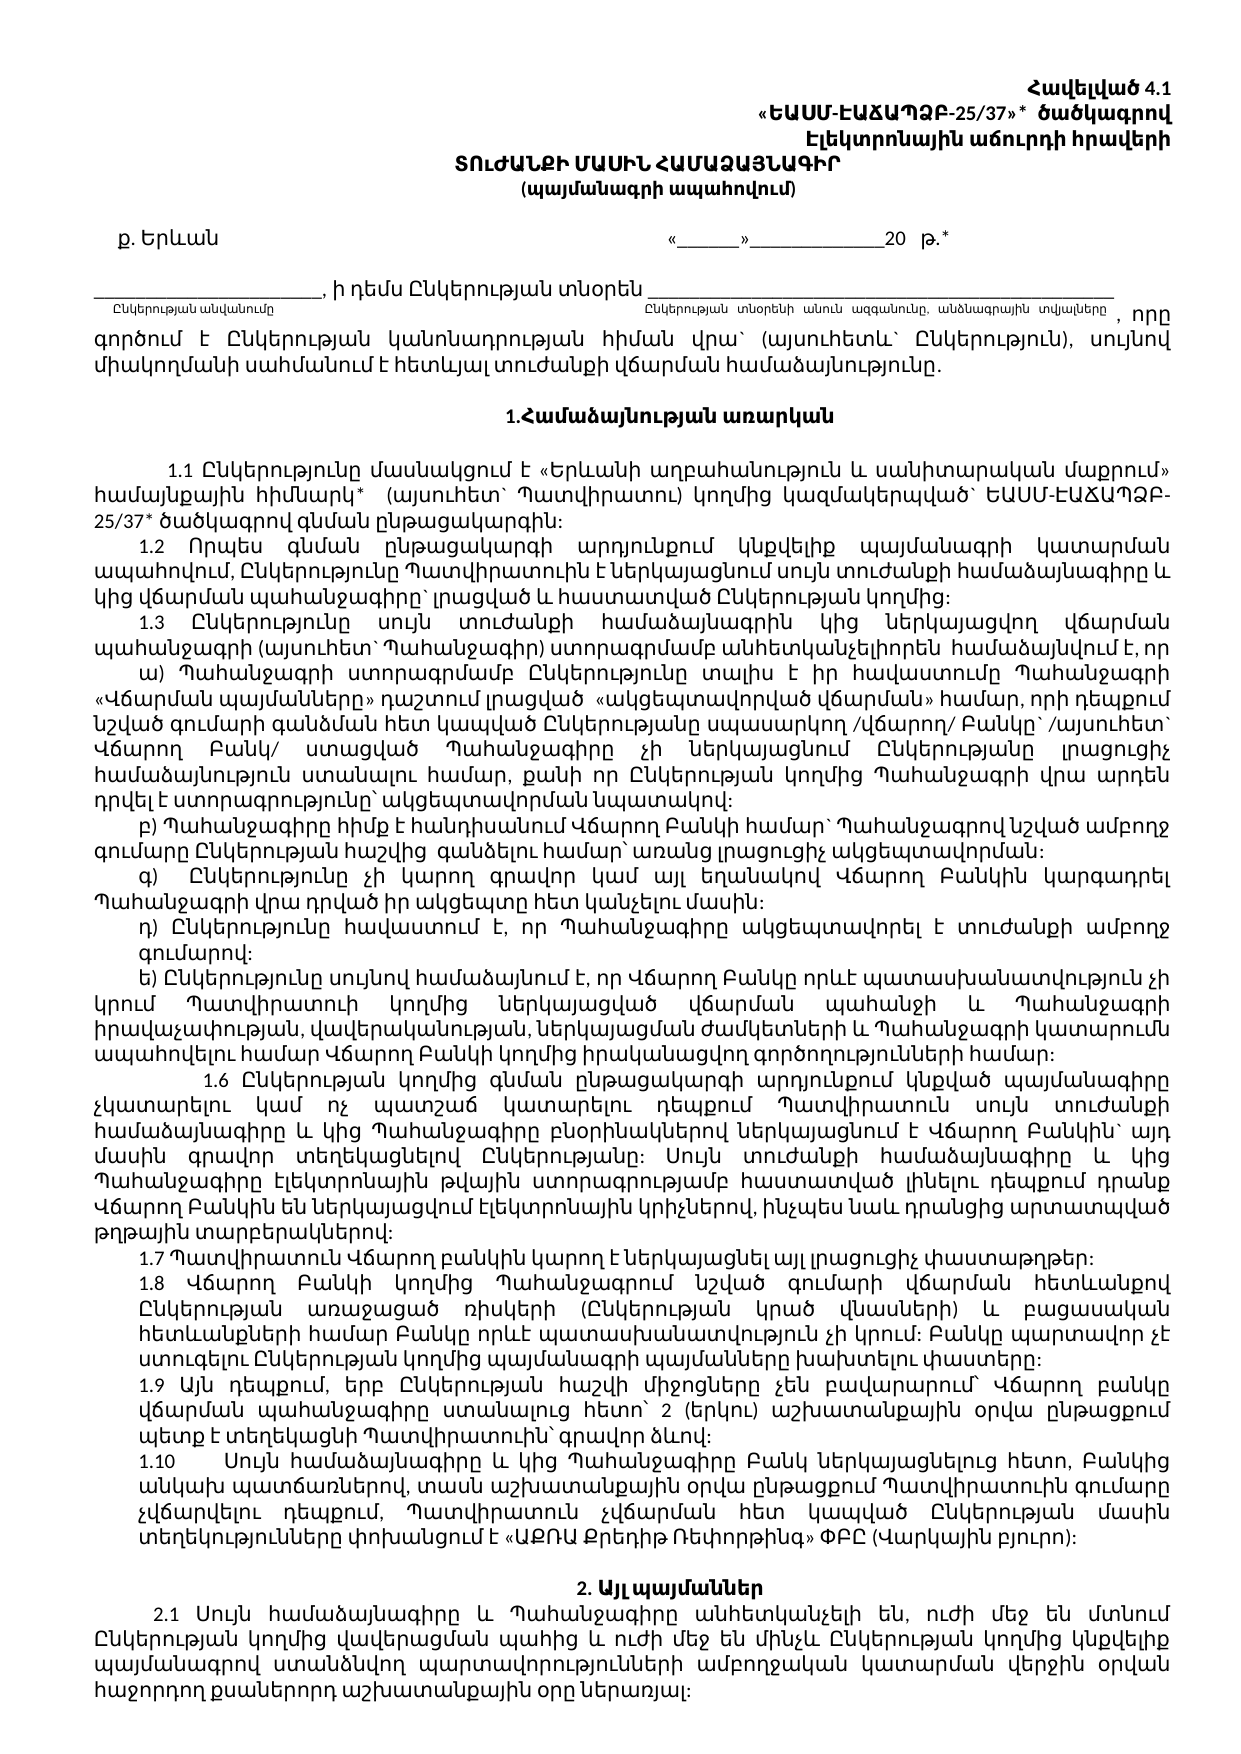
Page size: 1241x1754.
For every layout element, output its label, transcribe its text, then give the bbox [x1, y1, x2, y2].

text գ) Ընկերությունը չի կարող գրավոր կամ այլ եղանակով Վճարող Բանկին կարգադրել Պահանջագրի վրա դրված իր ակցեպտը հետ կանչելու մասին: [94, 864, 1171, 914]
text 1.7 Պատվիրատուն Վճարող բանկին կարող է ներկայացնել այլ լրացուցիչ փաստաթղթեր: [138, 1245, 1171, 1270]
text 1.1 Ընկերությունը մասնակցում է «Երևանի աղբահանություն և սանիտարական մաքրում» համայնքային հիմնարկ* (այսուհետ` Պատվիրատու) կողմից կազմակերպված` ԵԱՍՄ-ԷԱՃԱՊՁԲ-25/37* ծածկագրով գնման ընթացակարգին: [94, 457, 1171, 533]
text Հավելված 4.1 [94, 75, 1171, 100]
text 1.Համաձայնության առարկան [169, 403, 1171, 428]
text 1.9 Այն դեպքում, երբ Ընկերության հաշվի միջոցները չեն բավարարում՝ Վճարող բանկը վճարման պահանջագիրը ստանալուց հետո՝ 2 (երկու) աշխատանքային օրվա ընթացքում պետք է տեղեկացնի Պատվիրատուին՝ գրավոր ձևով: [138, 1372, 1171, 1448]
text ______________________, ի դեմս Ընկերության տնօրեն _____________________________________________ [94, 276, 1171, 301]
text ա) Պահանջագրի ստորագրմամբ Ընկերությունը տալիս է իր հավաստումը Պահանջագրի «Վճարման պայմանները» դաշտում լրացված «ակցեպտավորված վճարման» համար, որի դեպքում նշված գումարի գանձման հետ կապված Ընկերությանը սպասարկող /վճարող/ Բանկը` /այսուհետ` Վճարող Բանկ/ ստացված Պահանջագիրը չի ներկայացնում Ընկերությանը լրացուցիչ համաձայնություն ստանալու համար, քանի որ Ընկերության կողմից Պահանջագրի վրա արդեն դրվել է ստորագրությունը՝ ակցեպտավորման նպատակով: [94, 660, 1171, 813]
text 1.2 Որպես գնման ընթացակարգի արդյունքում կնքվելիք պայմանագրի կատարման ապահովում, Ընկերությունը Պատվիրատուին է ներկայացնում սույն տուժանքի համաձայնագիրը և կից վճարման պահանջագիրը` լրացված և հաստատված Ընկերության կողմից: [94, 533, 1171, 609]
text 1.8 Վճարող Բանկի կողմից Պահանջագրում նշված գումարի վճարման հետևանքով Ընկերության առաջացած ռիսկերի (Ընկերության կրած վնասների) և բացասական հետևանքների համար Բանկը որևէ պատասխանատվություն չի կրում: Բանկը պարտավոր չէ ստուգելու Ընկերության կողմից պայմանագրի պայմանները խախտելու փաստերը: [138, 1270, 1171, 1372]
text (պայմանագրի ապահովում) [94, 177, 1171, 199]
text ե) Ընկերությունը սույնով համաձայնում է, որ Վճարող Բանկը որևէ պատասխանատվություն չի կրում Պատվիրատուի կողմից ներկայացված վճարման պահանջի և Պահանջագրի իրավաչափության, վավերականության, ներկայացման ժամկետների և Պահանջագրի կատարումն ապահովելու համար Վճարող Բանկի կողմից իրականացվող գործողությունների համար: [94, 965, 1171, 1067]
text 1.6 Ընկերության կողմից գնման ընթացակարգի արդյունքում կնքված պայմանագիրը չկատարելու կամ ոչ պատշաճ կատարելու դեպքում Պատվիրատուն սույն տուժանքի համաձայնագիրը և կից Պահանջագիրը բնօրինակներով ներկայացնում է Վճարող Բանկին` այդ մասին գրավոր տեղեկացնելով Ընկերությանը: Սույն տուժանքի համաձայնագիրը և կից Պահանջագիրը էլեկտրոնային թվային ստորագրությամբ հաստատված լինելու դեպքում դրանք Վճարող Բանկին են ներկայացվում էլեկտրոնային կրիչներով, ինչպես նաև դրանցից արտատպված թղթային տարբերակներով: [94, 1067, 1171, 1245]
text ք. Երևան «______»_____________20 թ.* [94, 225, 1171, 250]
text 2.1 Սույն համաձայնագիրը և Պահանջագիրը անհետկանչելի են, ուժի մեջ են մտնում Ընկերության կողմից վավերացման պահից և ուժի մեջ են մինչև Ընկերության կողմից կնքվելիք պայմանագրով ստանձնվող պարտավորությունների ամբողջական կատարման վերջին օրվան հաջորդող քսաներորդ աշխատանքային օրը ներառյալ: [94, 1601, 1171, 1702]
text դ) Ընկերությունը հավաստում է, որ Պահանջագիրը ակցեպտավորել է տուժանքի ամբողջ գումարով: [138, 914, 1171, 965]
text 1.3 Ընկերությունը սույն տուժանքի համաձայնագրին կից ներկայացվող վճարման պահանջագրի (այսուհետ` Պահանջագիր) ստորագրմամբ անհետկանչելիորեն համաձայնվում է, որ [94, 609, 1171, 660]
text բ) Պահանջագիրը հիմք է հանդիսանում Վճարող Բանկի համար` Պահանջագրով նշված ամբողջ գումարը Ընկերության հաշվից գանձելու համար՝ առանց լրացուցիչ ակցեպտավորման: [94, 813, 1171, 864]
text 2. Այլ պայմաններ [169, 1575, 1171, 1601]
text «ԵԱՍՄ-ԷԱՃԱՊՁԲ-25/37»* ծածկագրով [94, 100, 1171, 126]
text 1.10 Սույն համաձայնագիրը և կից Պահանջագիրը Բանկ ներկայացնելուց հետո, Բանկից անկախ պատճառներով, տասն աշխատանքային օրվա ընթացքում Պատվիրատուին գումարը չվճարվելու դեպքում, Պատվիրատուն չվճարման հետ կապված Ընկերության մասին տեղեկությունները փոխանցում է «ԱՔՌԱ Քրեդիթ Ռեփորթինգ» ՓԲԸ (Վարկային բյուրո): [138, 1448, 1171, 1550]
text Ընկերության անվանումը Ընկերության տնօրենի անուն ազգանունը, անձնագրային տվյալները , որը գործում է Ընկերության կանոնադրության հիման վրա` (այսուհետև` Ընկերություն), սույնով միակողմանի սահմանում է հետևյալ տուժանքի վճարման համաձայնությունը. [94, 301, 1171, 377]
text ՏՈւԺԱՆՔԻ ՄԱՍԻՆ ՀԱՄԱՁԱՅՆԱԳԻՐ [94, 151, 1171, 177]
text Էլեկտրոնային աճուրդի հրավերի [94, 126, 1171, 151]
